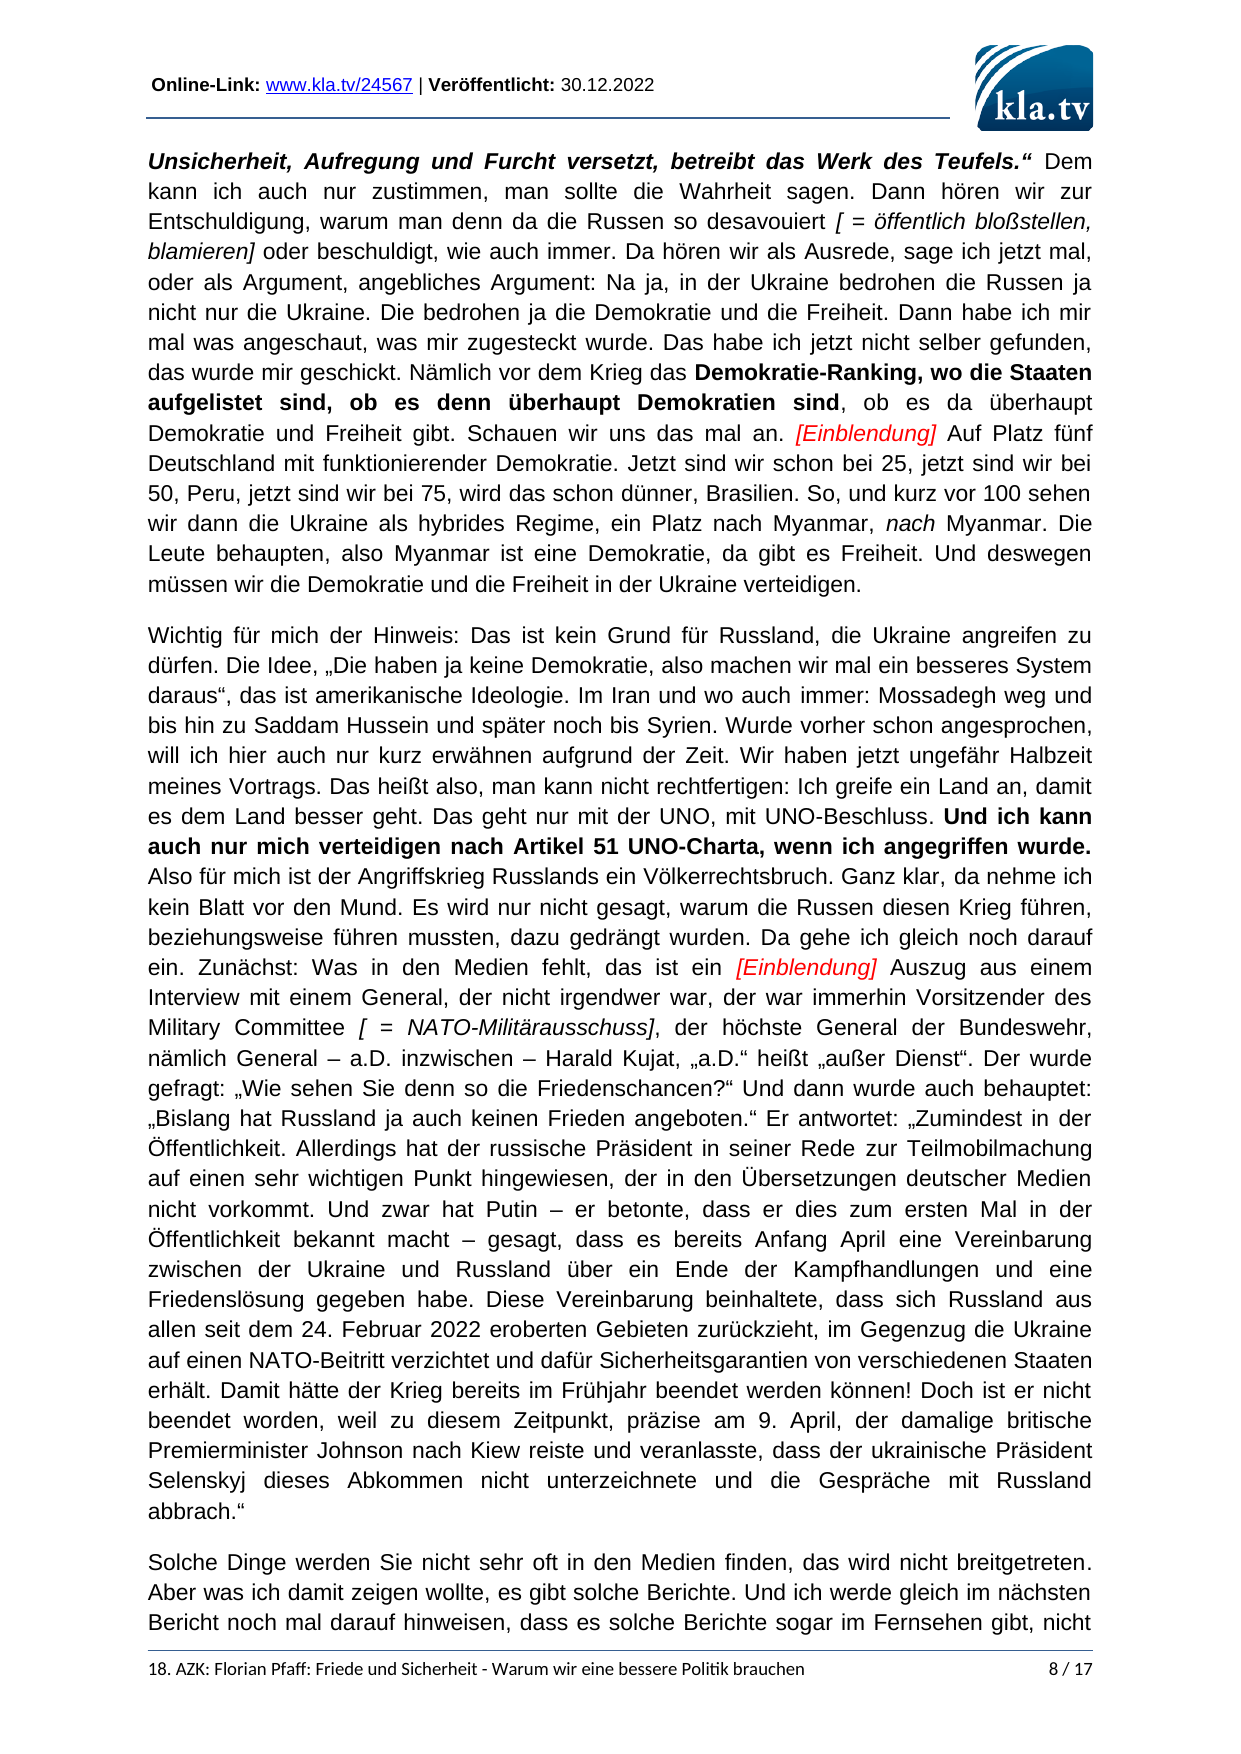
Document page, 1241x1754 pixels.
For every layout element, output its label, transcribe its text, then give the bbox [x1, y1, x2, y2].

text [148, 148, 1093, 597]
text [148, 1605, 1093, 1635]
text Wichtig für mich der Hinweis: Das ist kein Grund für Russland, die Ukraine angreifen zu dürfen. Die Idee, „Die haben ja keine Demokratie, also machen wir mal ein besseres System daraus“, das ist amerikanische Ideologie. Im Iran und wo auch immer: Mossadegh weg und bis hin zu Saddam Hussein und später noch bis Syrien. Wurde vorher schon angesprochen, will ich hier auch nur kurz erwähnen aufgrund der Zeit. Wir haben jetzt ungefähr Halbzeit meines Vortrags. Das heißt also, man kann nicht rechtfertigen: Ich greife ein Land an, damit es dem Land besser geht. Das geht nur mit der UNO, mit UNO-Beschluss. Und ich kann auch nur mich verteidigen nach Artikel 51 UNO-Charta, wenn ich angegriffen wurde. Also für mich ist der Angriffskrieg Russlands ein Völkerrechtsbruch. Ganz klar, da nehme ich kein Blatt vor den Mund. Es wird nur nicht gesagt, warum die Russen diesen Krieg führen, beziehungsweise führen mussten, dazu gedrängt wurden. Da gehe ich gleich noch darauf ein. Zunächst: Was in den Medien fehlt, das ist ein [Einblendung] Auszug aus einem Interview mit einem General, der nicht irgendwer war, der war immerhin Vorsitzender des Military Committee [ = NATO-Militärausschuss], der höchste General der Bundeswehr, nämlich General – a.D. inzwischen – Harald Kujat, „a.D.“ heißt „außer Dienst“. Der wurde gefragt: „Wie sehen Sie denn so die Friedenschancen?“ Und dann wurde auch behauptet: „Bislang hat Russland ja auch keinen Frieden angeboten.“ Er antwortet: „Zumindest in der Öffentlichkeit. Allerdings hat der russische Präsident in seiner Rede zur Teilmobilmachung auf einen sehr wichtigen Punkt hingewiesen, der in den Übersetzungen deutscher Medien nicht vorkommt. Und zwar hat Putin – er betonte, dass er dies zum ersten Mal in der Öffentlichkeit bekannt macht – gesagt, dass es bereits Anfang April eine Vereinbarung zwischen der Ukraine und Russland über ein Ende der Kampfhandlungen und eine Friedenslösung gegeben habe. Diese Vereinbarung beinhaltete, dass sich Russland aus allen seit dem 24. Februar 2022 eroberten Gebieten zurückzieht, im Gegenzug die Ukraine auf einen NATO-Beitritt verzichtet und dafür Sicherheitsgarantien von verschiedenen Staaten erhält. Damit hätte der Krieg bereits im Frühjahr beendet werden können! Doch ist er nicht beendet worden, weil zu diesem Zeitpunkt, präzise am 9. April, der damalige britische Premierminister Johnson nach Kiew reiste und veranlasste, dass der ukrainische Präsident Selenskyj dieses Abkommen nicht unterzeichnete und die Gespräche mit Russland abbrach.“ [148, 622, 1093, 1524]
